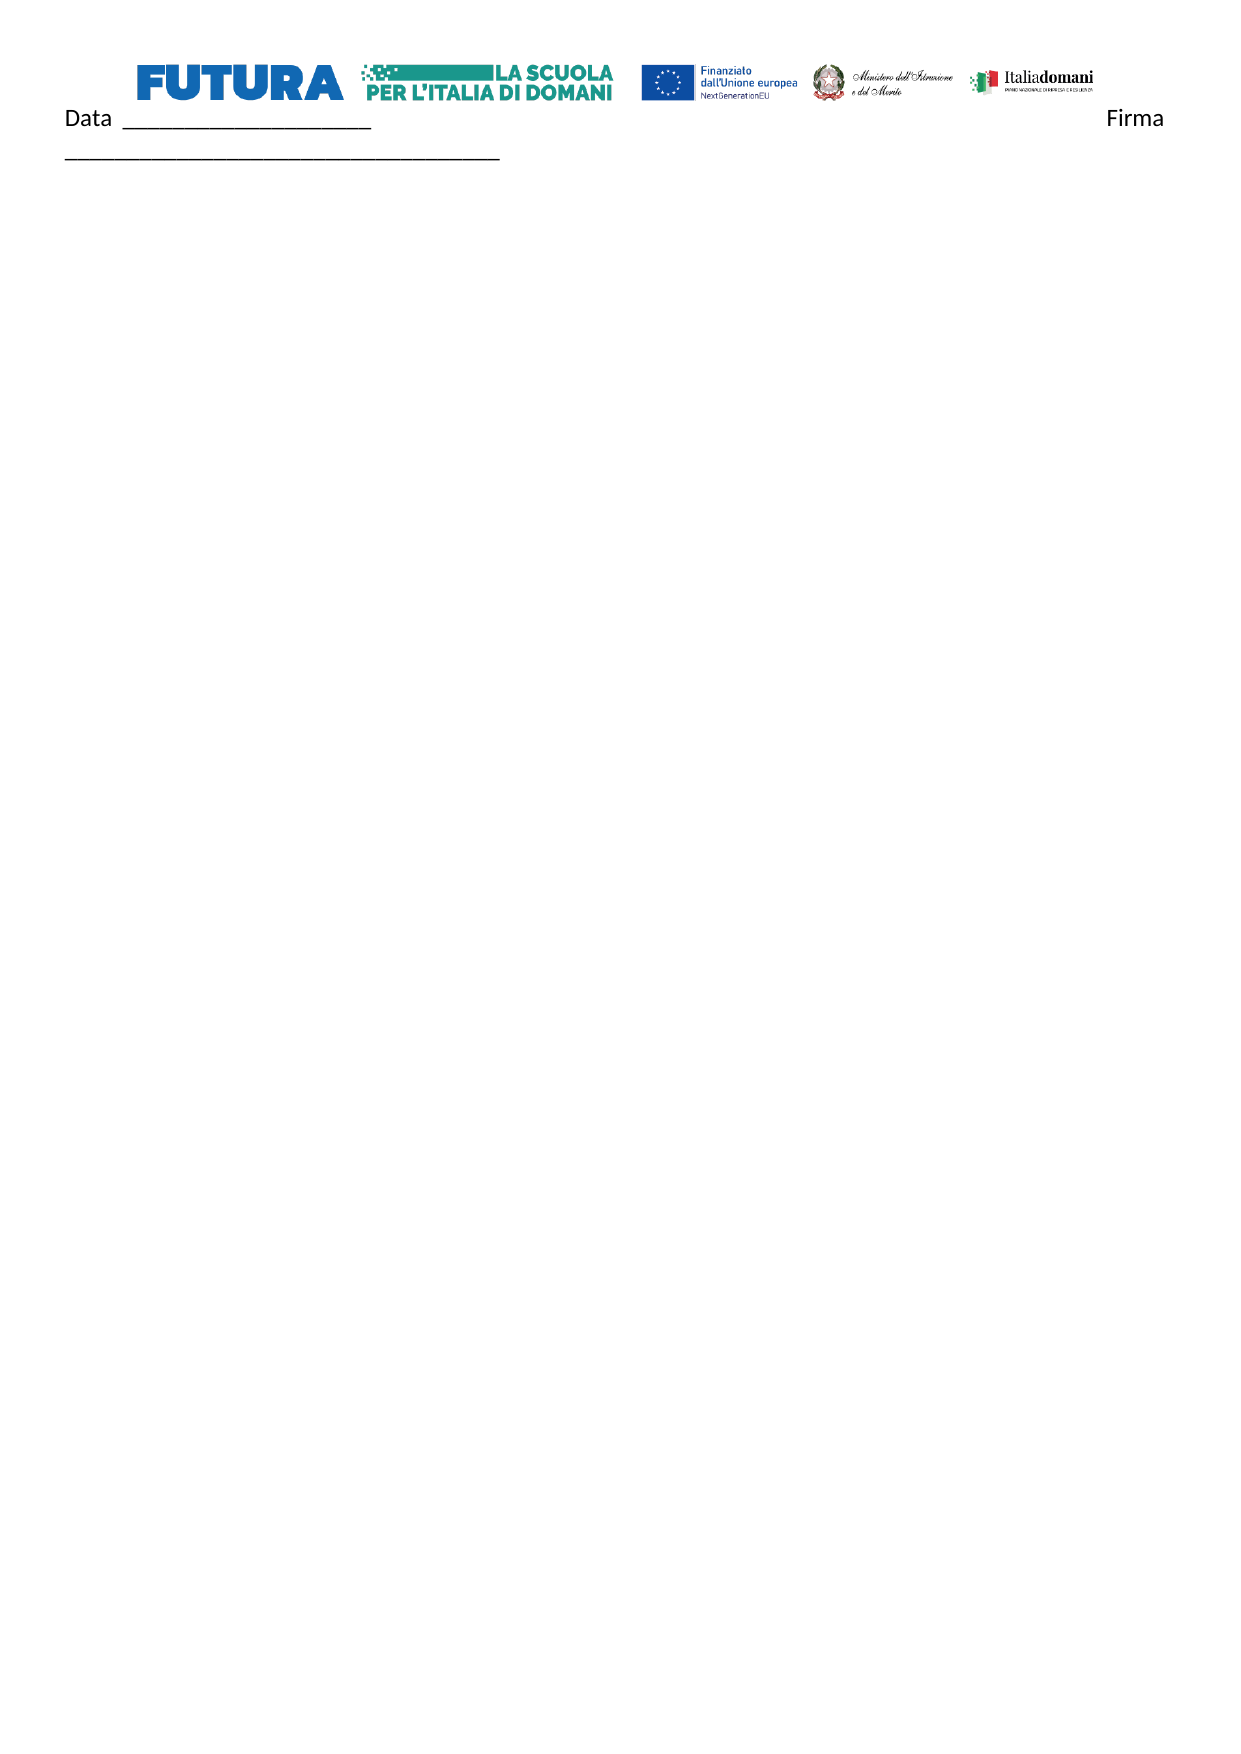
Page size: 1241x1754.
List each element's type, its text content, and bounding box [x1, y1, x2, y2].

picture [135, 62, 1095, 103]
text Data ____________________ Firma ___________________________________ [64, 102, 1171, 163]
